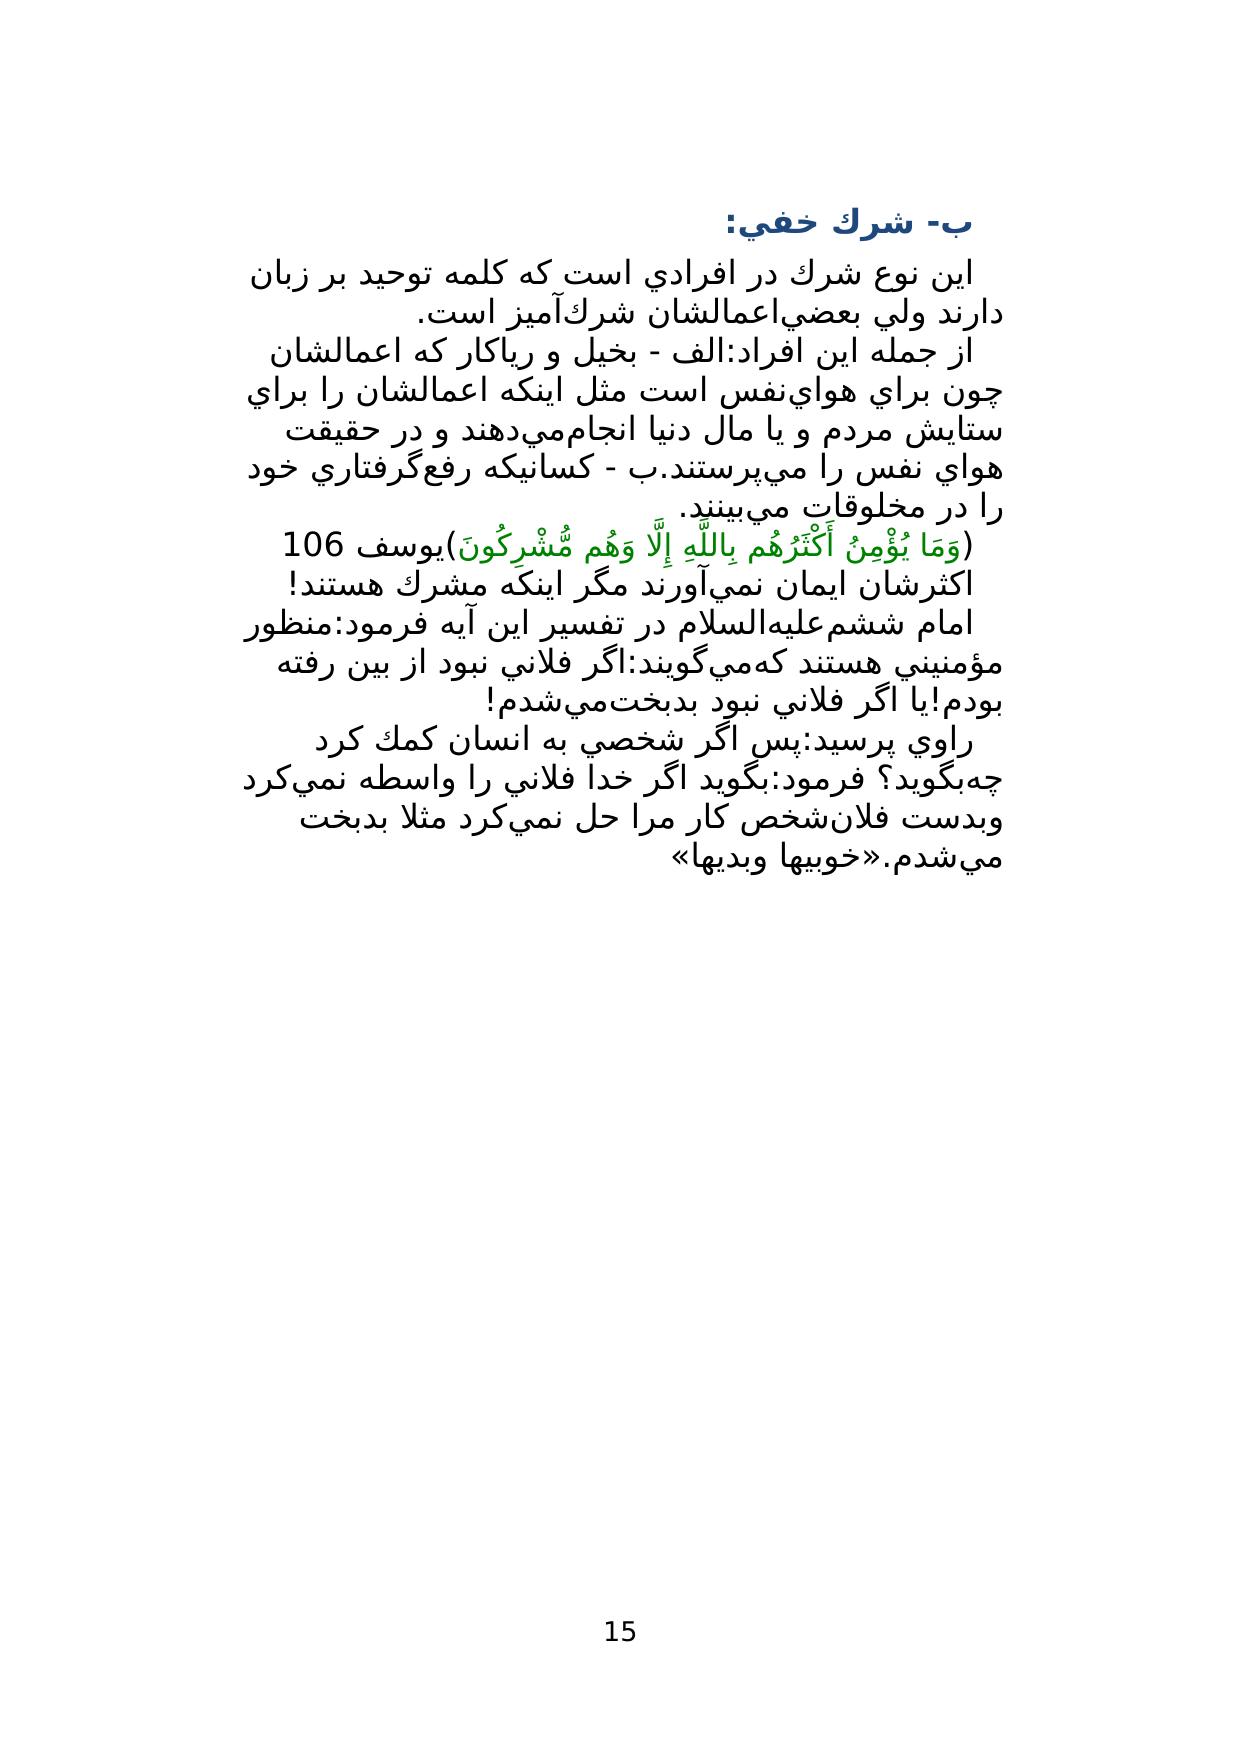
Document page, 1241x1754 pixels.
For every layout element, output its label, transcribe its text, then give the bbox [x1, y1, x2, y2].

text اين‌ نوع‌ شرك‌ در افرادي‌ است‌ كه‌ كلمه‌ توحيد بر زبان‌ دارند ولي‌ بعضي‌اعمالشان‌ شرك‌آميز است‌. [236, 253, 1004, 331]
text از جمله‌ اين‌ افراد:الف‌ - بخيل‌ و رياكار كه‌ اعمالشان‌ چون‌ براي‌ هواي‌نفس‌ است‌ مثل‌ اينكه‌ اعمالشان‌ را براي‌ ستايش‌ مردم‌ و يا مال‌ دنيا انجام‌مي‌دهند و در حقيقت‌ هواي‌ نفس‌ را مي‌پرستند.ب‌ - كسانيكه‌ رفع‌گرفتاري‌ خود را در مخلوقات‌ مي‌بينند. [236, 331, 1004, 526]
text راوي‌ پرسيد:پس‌ اگر شخصي‌ به‌ انسان‌ كمك‌ كرد چه‌بگويد؟ فرمود:بگويد اگر خدا فلاني‌ را واسطه‌ نمي‌كرد وبدست‌ فلان‌شخص‌ كار مرا حل‌ نمي‌كرد مثلا بدبخت‌ مي‌شدم‌.«خوبيها وبديها» [236, 720, 1004, 875]
subtitle ب- شرك‌ خفي‌: [236, 202, 1004, 241]
text اكثرشان‌ ايمان‌ نمي‌آورند مگر اينكه‌ مشرك‌ هستند! [236, 564, 1004, 603]
text (وَمَا يُؤْمِنُ أَكْثَرُهُم بِاللَّهِ إِلَّا وَهُم مُّشْرِكُونَ)يوسف‌ 106 [236, 526, 1004, 564]
text امام‌ ششم‌عليه‌السلام در تفسير اين‌ آيه‌ فرمود:منظور مؤمنيني‌ هستند كه‌مي‌گويند:اگر فلاني‌ نبود از بين‌ رفته‌ بودم‌!يا اگر فلاني‌ نبود بدبخت‌مي‌شدم‌! [236, 603, 1004, 720]
